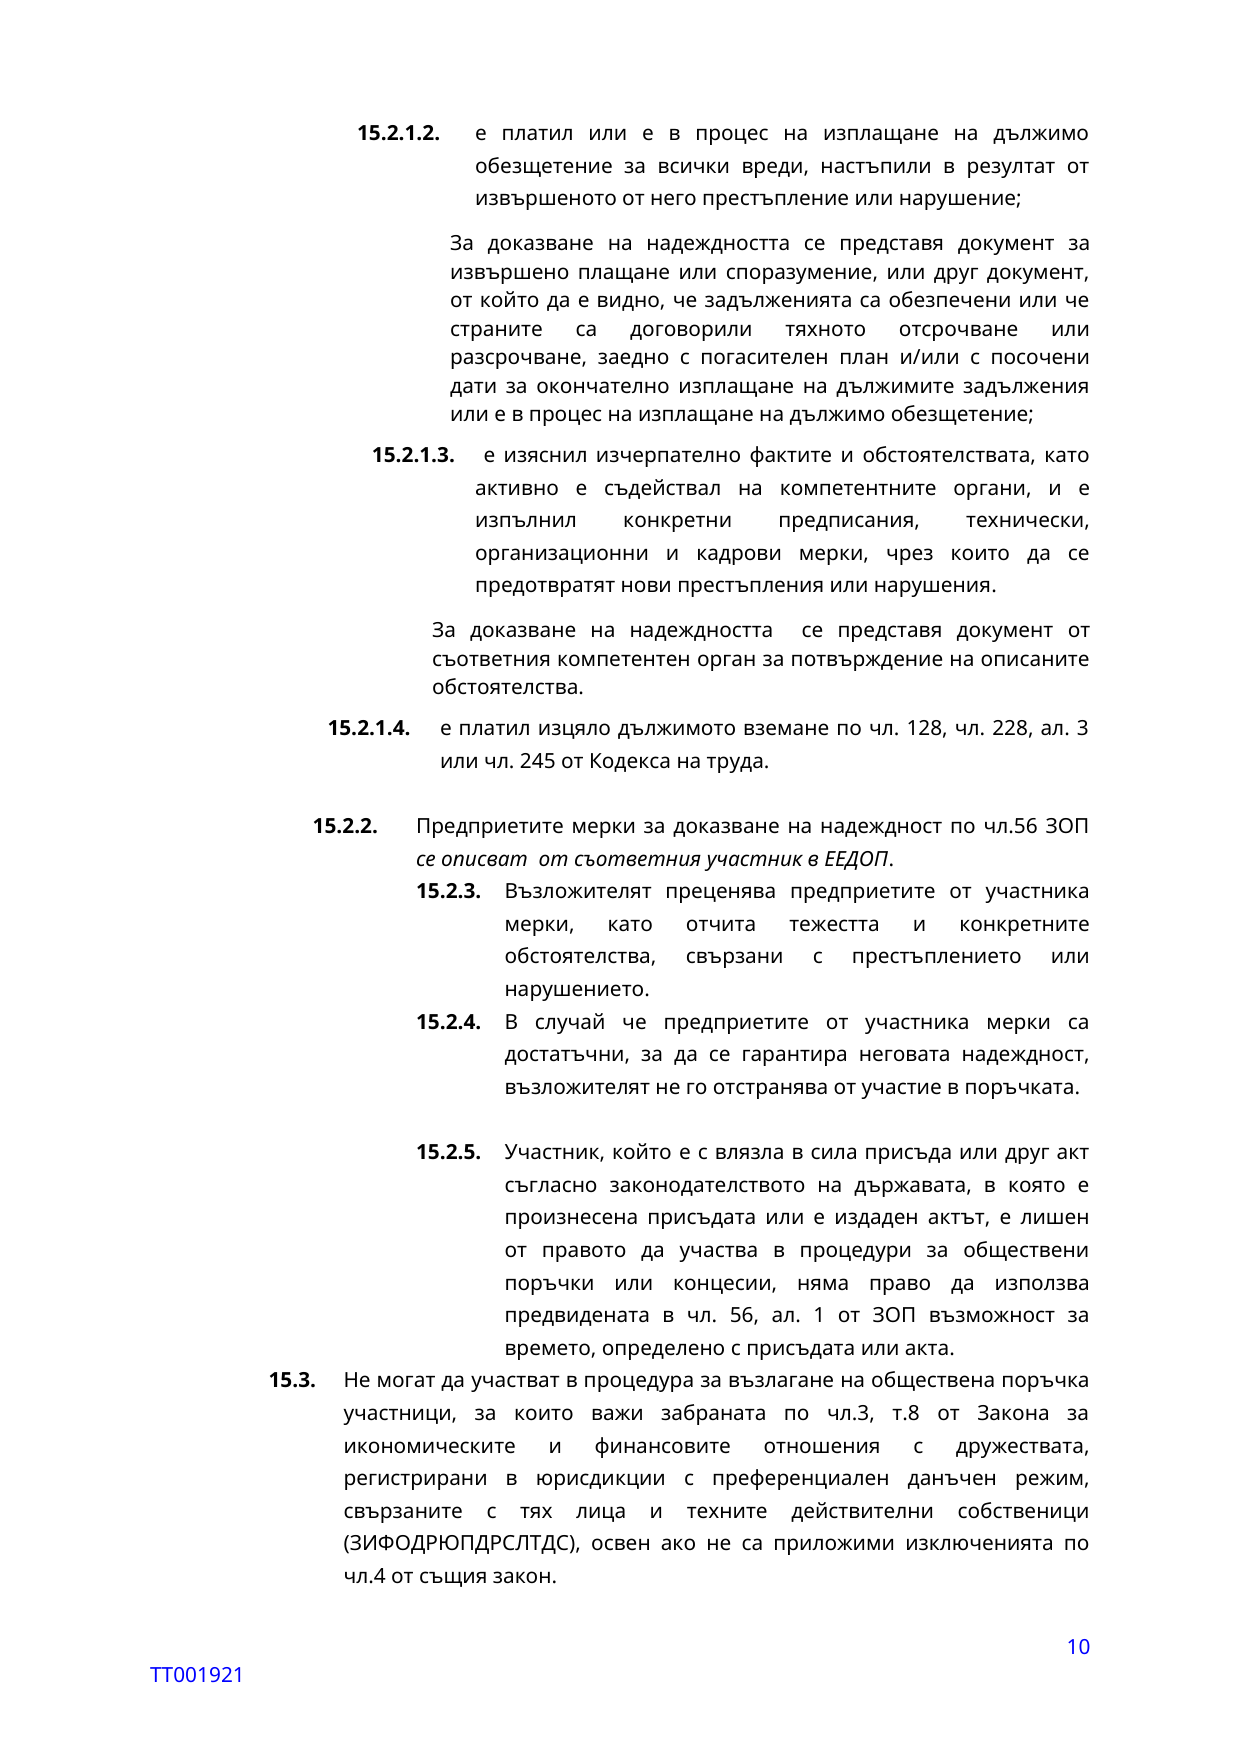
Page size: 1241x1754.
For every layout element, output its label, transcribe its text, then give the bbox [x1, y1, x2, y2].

list е изяснил изчерпателно фактите и обстоятелствата, като активно е съдействал на компетентните органи, и е изпълнил конкретни предписания, технически, организационни и кадрови мерки, чрез които да се предотвратят нови престъпления или нарушения. [372, 440, 1090, 599]
list Възложителят преценява предприетите от участника мерки, като отчита тежестта и конкретните обстоятелства, свързани с престъплението или нарушението. [416, 876, 1090, 1003]
list е платил или е в процес на изплащане на дължимо обезщетение за всички вреди, настъпили в резултат от извършеното от него престъпление или нарушение; [357, 118, 1090, 212]
list В случай че предприетите от участника мерки са достатъчни, за да се гарантира неговата надеждност, възложителят не го отстранява от участие в поръчката. [416, 1007, 1090, 1101]
list Участник, който e с влязла в сила присъда или друг акт съгласно законодателството на държавата, в която е произнесена присъдата или е издаден актът, е лишен от правото да участва в процедури за обществени поръчки или концесии, няма право да използва предвидената в чл. 56, ал. 1 от ЗОП възможност за времето, определено с присъдата или акта. [416, 1137, 1090, 1361]
list Предприетите мерки за доказване на надеждност по чл.56 ЗОП се описват от съответния участник в ЕЕДОП. [312, 811, 1090, 872]
list е платил изцяло дължимото вземане по чл. 128, чл. 228, ал. 3 или чл. 245 от Кодекса на труда. [327, 713, 1090, 774]
text За доказване на надеждността се представя документ от съответния компетентен орган за потвърждение на описаните обстоятелства. [357, 616, 1090, 701]
list Не могат да участват в процедура за възлагане на обществена поръчка участници, за които важи забраната по чл.3, т.8 от Закона за икономическите и финансовите отношения с дружествата, регистрирани в юрисдикции с преференциален данъчен режим, свързаните с тях лица и техните действителни собственици (ЗИФОДРЮПДРСЛТДС), освен ако не са приложими изключенията по чл.4 от същия закон. [268, 1366, 1090, 1589]
